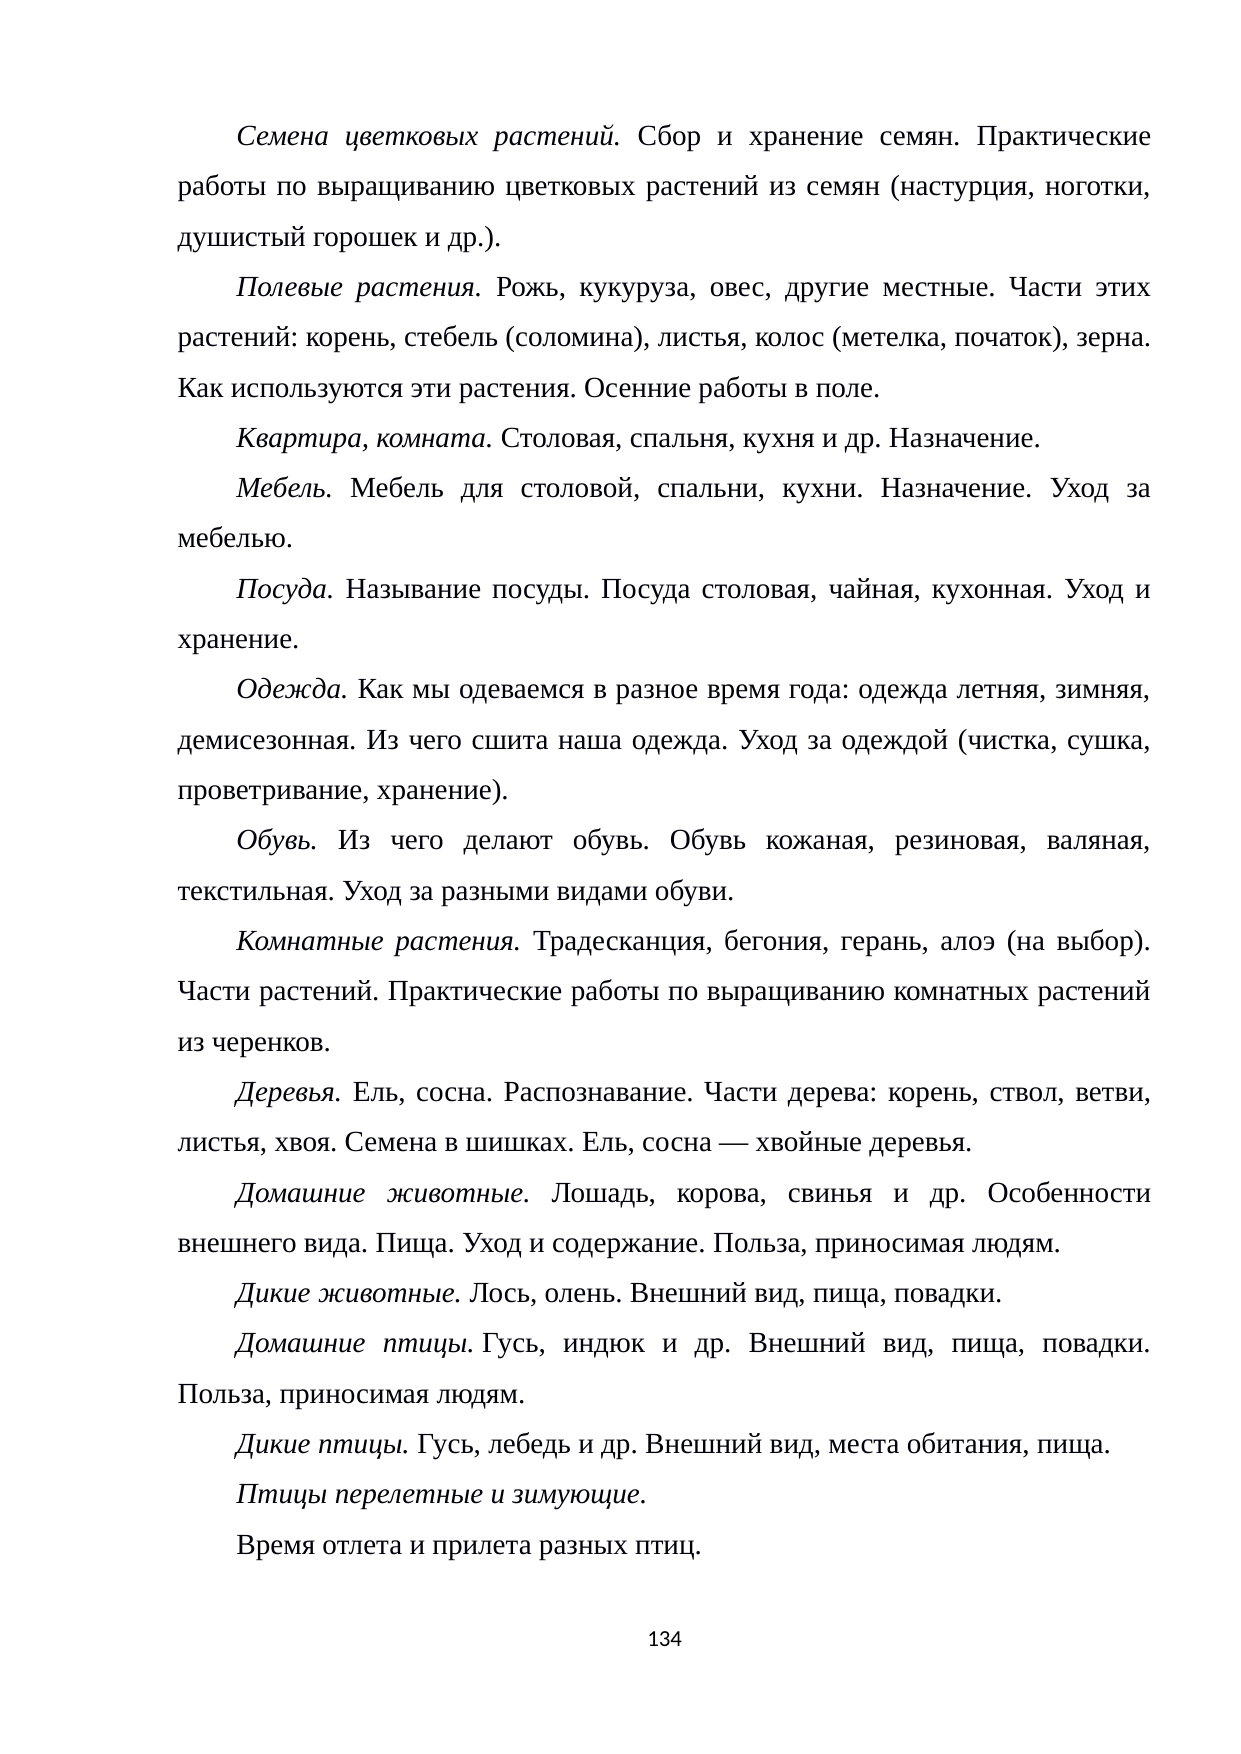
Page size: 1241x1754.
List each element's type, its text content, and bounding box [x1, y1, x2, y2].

text Посуда. Называние посуды. Посуда столовая, чайная, кухонная. Уход и хранение. [177, 571, 1152, 655]
text Птицы перелетные и зимующие. [177, 1477, 1152, 1510]
text Обувь. Из чего делают обувь. Обувь кожаная, резиновая, валяная, текстильная. Уход за разными видами обуви. [177, 822, 1152, 906]
text Деревья. Ель, сосна. Распознавание. Части дерева: корень, ствол, ветви, листья, хвоя. Семена в шишках. Ель, сосна — хвойные деревья. [177, 1074, 1152, 1158]
text Полевые растения. Рожь, кукуруза, овес, другие местные. Части этих растений: корень, стебель (соломина), листья, колос (метелка, початок), зерна. Как используются эти растения. Осенние работы в поле. [177, 269, 1152, 403]
text Мебель. Мебель для столовой, спальни, кухни. Назначение. Уход за мебелью. [177, 470, 1152, 554]
text Одежда. Как мы одеваемся в разное время года: одежда летняя, зимняя, демисезонная. Из чего сшита наша одежда. Уход за одеждой (чистка, сушка, проветривание, хранение). [177, 672, 1152, 806]
text Домашние животные. Лошадь, корова, свинья и др. Особенности внешнего вида. Пища. Уход и содержание. Польза, приносимая людям. [177, 1175, 1152, 1258]
text Дикие птицы. Гусь, лебедь и др. Внешний вид, места обитания, пища. [177, 1426, 1152, 1460]
text Домашние птицы. Гусь, индюк и др. Внешний вид, пища, повадки. Польза, приносимая людям. [177, 1326, 1152, 1409]
text Квартира, комната. Столовая, спальня, кухня и др. Назначение. [177, 420, 1152, 453]
text Дикие животные. Лось, олень. Внешний вид, пища, повадки. [177, 1275, 1152, 1309]
text Время отлета и прилета разных птиц. [177, 1527, 1152, 1560]
text Комнатные растения. Традесканция, бегония, герань, алоэ (на выбор). Части растений. Практические работы по выращиванию комнатных растений из черенков. [177, 923, 1152, 1057]
text Семена цветковых растений. Сбор и хранение семян. Практические работы по выращиванию цветковых растений из семян (настурция, ноготки, душистый горошек и др.). [177, 118, 1152, 252]
